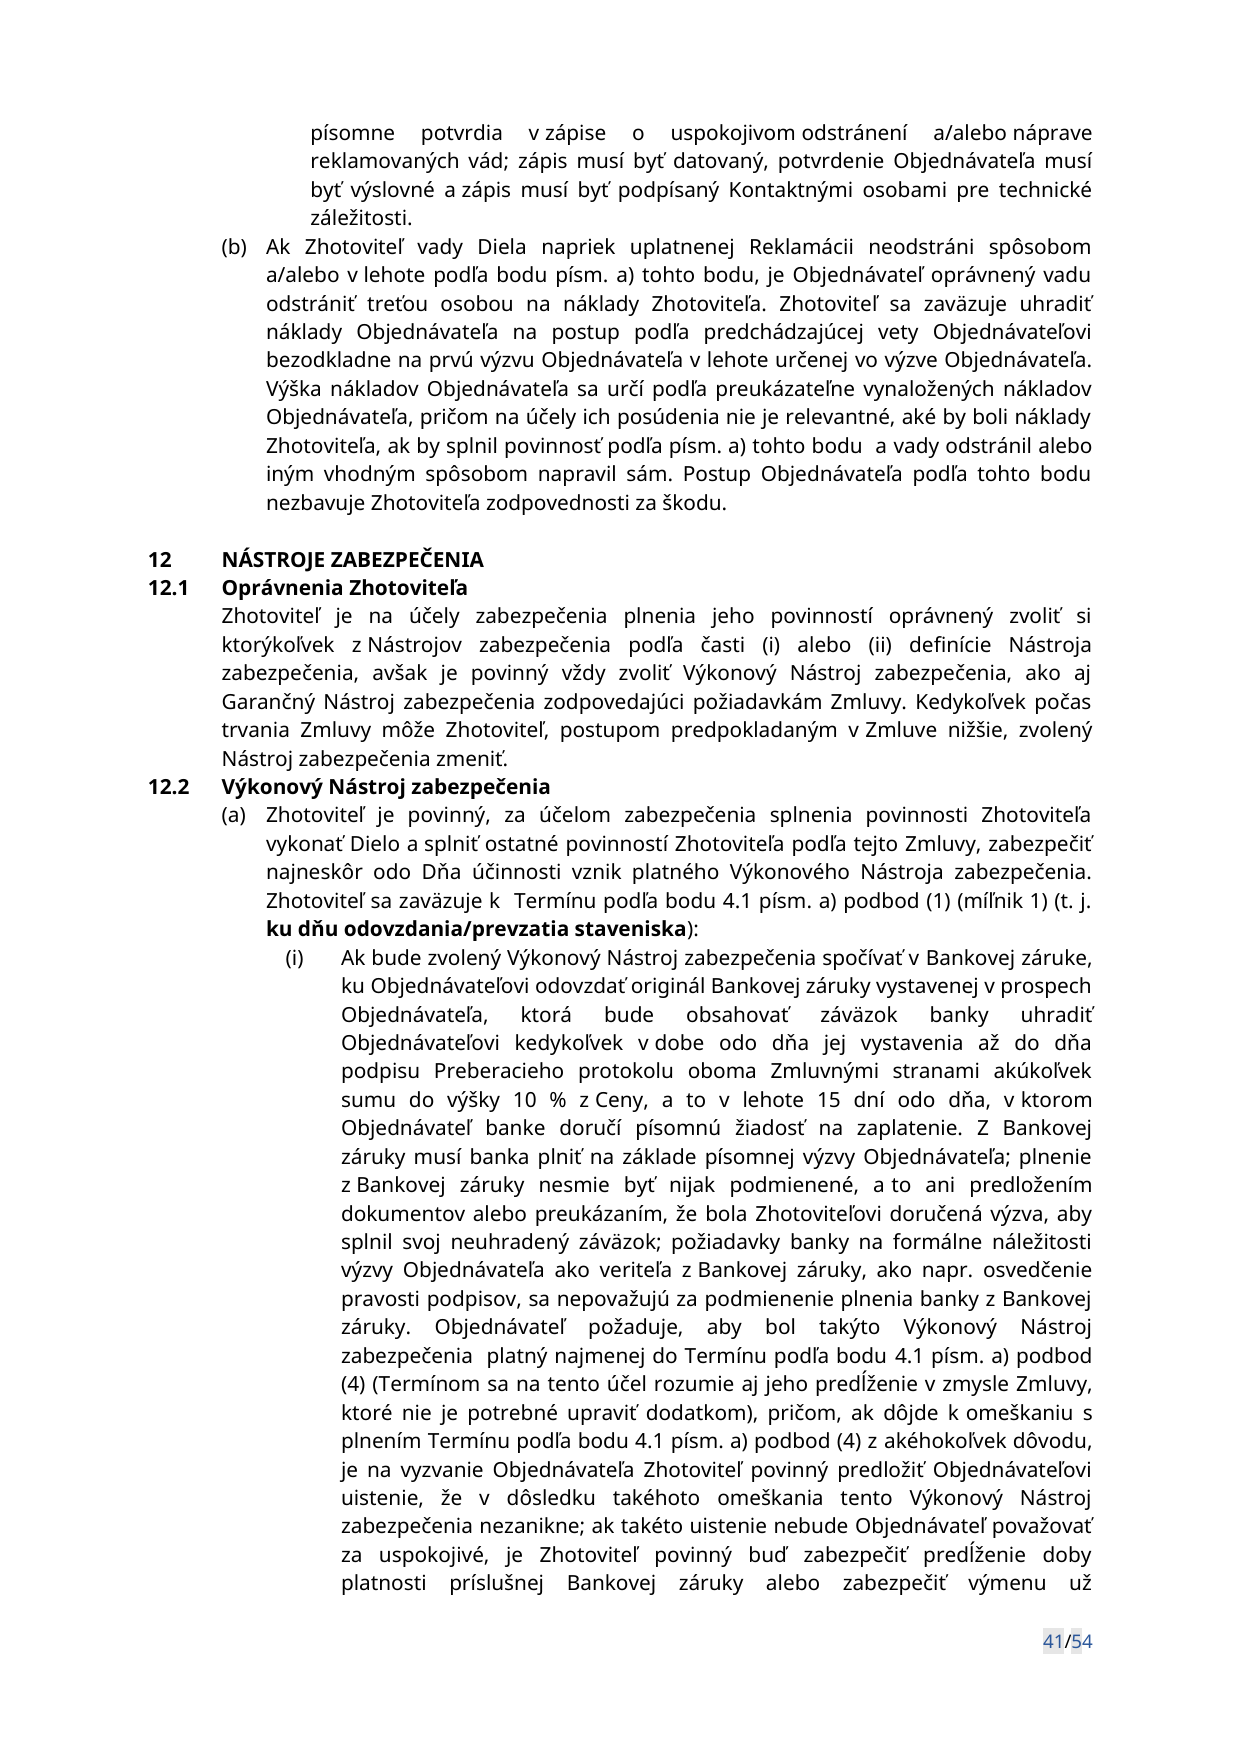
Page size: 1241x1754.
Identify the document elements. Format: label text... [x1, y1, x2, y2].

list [303, 943, 1093, 1597]
text 12.1 Oprávnenia Zhotoviteľa [148, 573, 1093, 602]
text (a) Zhotoviteľ je povinný, za účelom zabezpečenia splnenia povinnosti Zhotoviteľa vykonať Dielo a splniť ostatné povinností Zhotoviteľa podľa tejto Zmluvy, zabezpečiť najneskôr odo Dňa účinnosti vznik platného Výkonového Nástroja zabezpečenia. Zhotoviteľ sa zaväzuje k Termínu podľa bodu 4.1 písm. a) podbod (1) (míľnik 1) (t. j. ku dňu odovzdania/prevzatia staveniska): [221, 801, 1093, 943]
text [266, 118, 1093, 232]
text 12.2 Výkonový Nástroj zabezpečenia [148, 772, 1093, 801]
text Zhotoviteľ je na účely zabezpečenia plnenia jeho povinností oprávnený zvoliť si ktorýkoľvek z Nástrojov zabezpečenia podľa časti (i) alebo (ii) definície Nástroja zabezpečenia, avšak je povinný vždy zvoliť Výkonový Nástroj zabezpečenia, ako aj Garančný Nástroj zabezpečenia zodpovedajúci požiadavkám Zmluvy. Kedykoľvek počas trvania Zmluvy môže Zhotoviteľ, postupom predpokladaným v Zmluve nižšie, zvolený Nástroj zabezpečenia zmeniť. [221, 602, 1093, 772]
text (b) Ak Zhotoviteľ vady Diela napriek uplatnenej Reklamácii neodstráni spôsobom a/alebo v lehote podľa bodu písm. a) tohto bodu, je Objednávateľ oprávnený vadu odstrániť treťou osobou na náklady Zhotoviteľa. Zhotoviteľ sa zaväzuje uhradiť náklady Objednávateľa na postup podľa predchádzajúcej vety Objednávateľovi bezodkladne na prvú výzvu Objednávateľa v lehote určenej vo výzve Objednávateľa. Výška nákladov Objednávateľa sa určí podľa preukázateľne vynaložených nákladov Objednávateľa, pričom na účely ich posúdenia nie je relevantné, aké by boli náklady Zhotoviteľa, ak by splnil povinnosť podľa písm. a) tohto bodu a vady odstránil alebo iným vhodným spôsobom napravil sám. Postup Objednávateľa podľa tohto bodu nezbavuje Zhotoviteľa zodpovednosti za škodu. [221, 232, 1093, 516]
subtitle 12 NÁSTROJE ZABEZPEČENIA [148, 545, 1093, 573]
